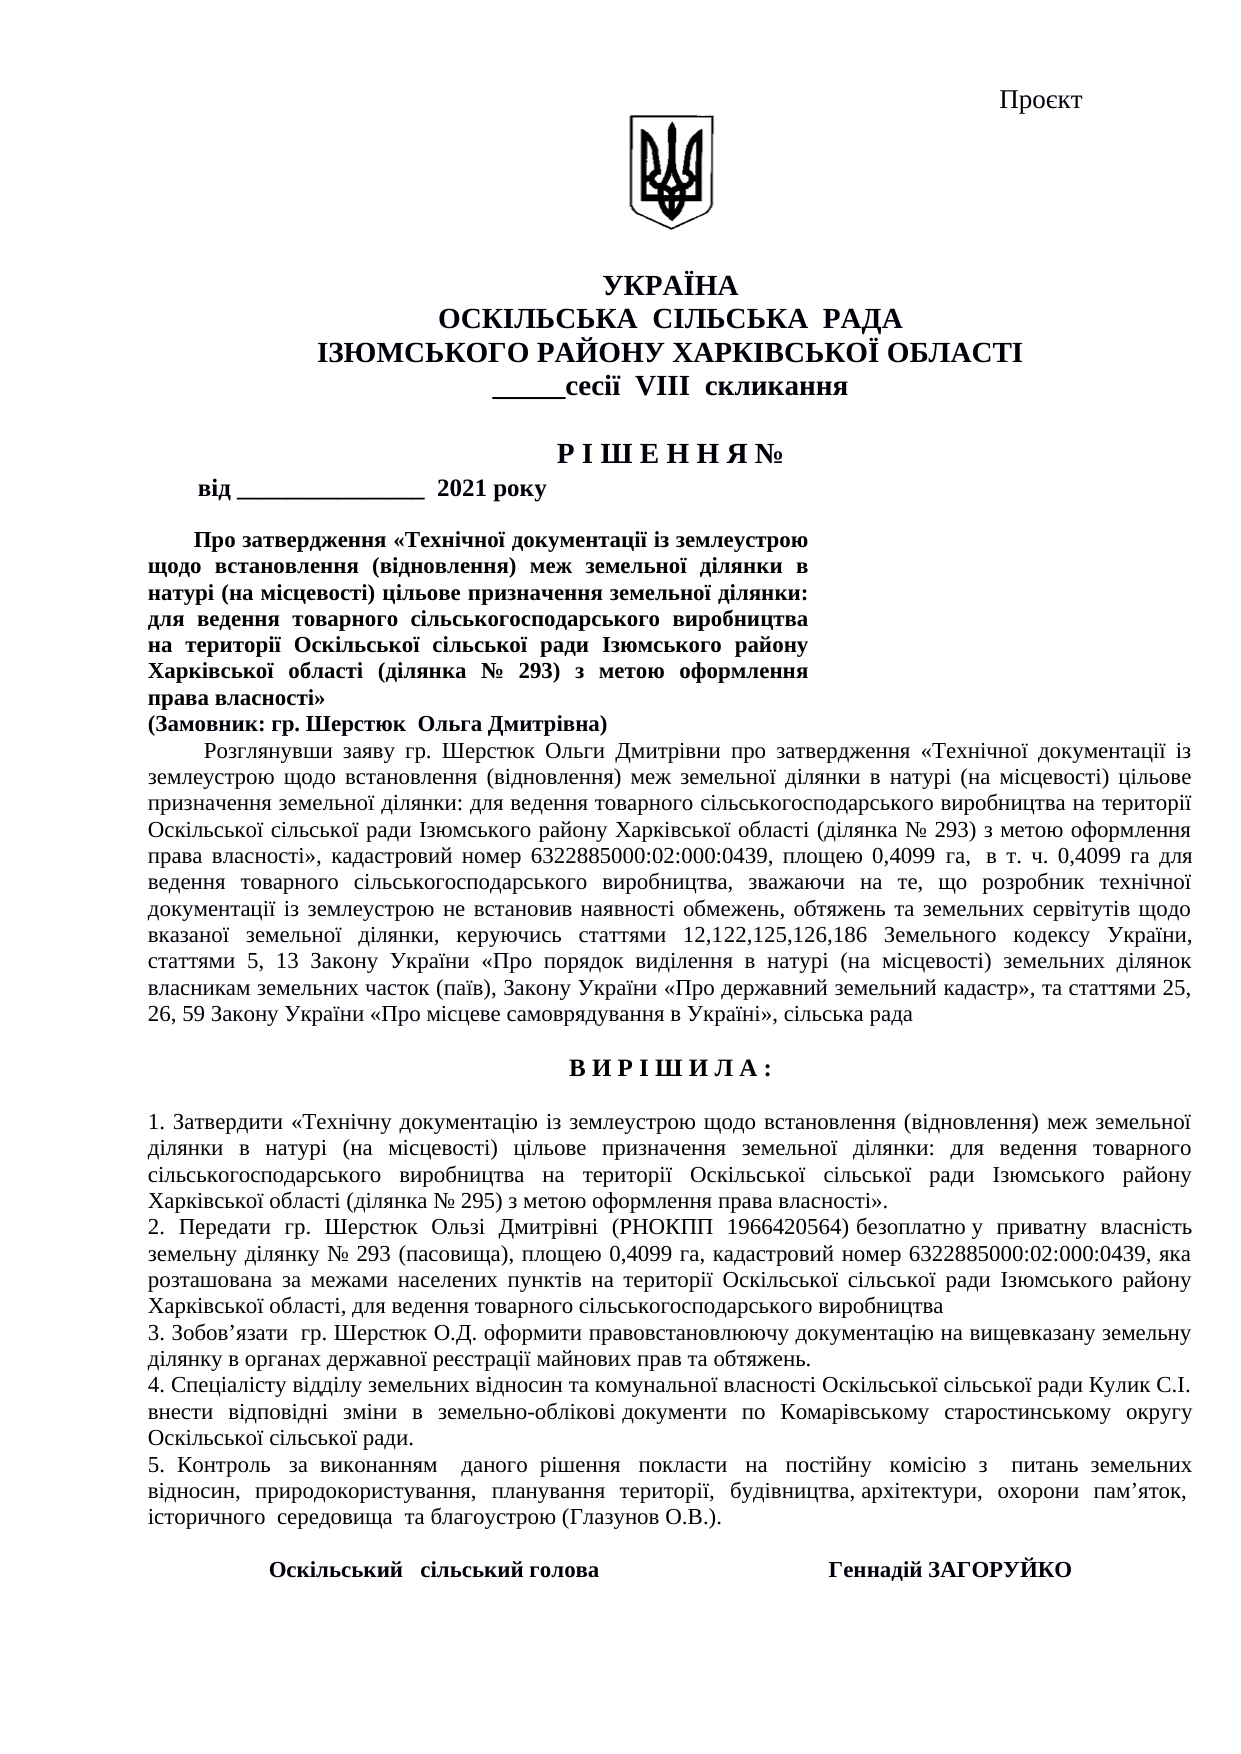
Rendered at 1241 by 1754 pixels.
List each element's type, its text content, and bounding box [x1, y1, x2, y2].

text 4. Спеціалісту відділу земельних відносин та комунальної власності Оскільської сільської ради Кулик С.І. внести відповідні зміни в земельно-облікові документи по Комарівському старостинському округу Оскільської сільської ради. [148, 1372, 1193, 1451]
text Про затвердження «Технічної документації із землеустрою щодо встановлення (відновлення) меж земельної ділянки в натурі (на місцевості) цільове призначення земельної ділянки: для ведення товарного сільськогосподарського виробництва на території Оскільської сільської ради Ізюмського району Харківської області (ділянка № 293) з метою оформлення права власності» [148, 526, 809, 710]
text 3. Зобов’язати гр. Шерстюк О.Д. оформити правовстановлюючу документацію на вищевказану земельну ділянку в органах державної реєстрації майнових прав та обтяжень. [148, 1319, 1193, 1372]
text _____сесії VIII скликання [148, 368, 1193, 402]
text УКРАЇНА [148, 268, 1193, 301]
text 5. Контроль за виконанням даного рішення покласти на постійну комісію з питань земельних відносин, природокористування, планування території, будівництва, архітектури, охорони пам’яток, історичного середовища та благоустрою (Глазунов О.В.). [148, 1451, 1193, 1530]
text 2. Передати гр. Шерстюк Ользі Дмитрівні (РНОКПП 1966420564) безоплатно у приватну власність земельну ділянку № 293 (пасовища), площею 0,4099 га, кадастровий номер 6322885000:02:000:0439, яка розташована за межами населених пунктів на території Оскільської сільської ради Ізюмського району Харківської області, для ведення товарного сільськогосподарського виробництва [148, 1213, 1193, 1319]
text 1. Затвердити «Технічну документацію із землеустрою щодо встановлення (відновлення) меж земельної ділянки в натурі (на місцевості) цільове призначення земельної ділянки: для ведення товарного сільськогосподарського виробництва на території Оскільської сільської ради Ізюмського району Харківської області (ділянка № 295) з метою оформлення права власності». [148, 1108, 1193, 1213]
text (Замовник: гр. Шерстюк Ольга Дмитрівна) [148, 710, 1193, 737]
text Розглянувши заяву гр. Шерстюк Ольги Дмитрівни про затвердження «Технічної документації із землеустрою щодо встановлення (відновлення) меж земельної ділянки в натурі (на місцевості) цільове призначення земельної ділянки: для ведення товарного сільськогосподарського виробництва на території Оскільської сільської ради Ізюмського району Харківської області (ділянка № 293) з метою оформлення права власності», кадастровий номер 6322885000:02:000:0439, площею 0,4099 га, в т. ч. 0,4099 га для ведення товарного сільськогосподарського виробництва, зважаючи на те, що розробник технічної документації із землеустрою не встановив наявності обмежень, обтяжень та земельних сервітутів щодо вказаної земельної ділянки, керуючись статтями 12,122,125,126,186 Земельного кодексу України, статтями 5, 13 Закону України «Про порядок виділення в натурі (на місцевості) земельних ділянок власникам земельних часток (паїв), Закону України «Про державний земельний кадастр», та статтями 25, 26, 59 Закону України «Про місцеве самоврядування в Україні», сільська рада [148, 737, 1193, 1027]
text ІЗЮМСЬКОГО РАЙОНУ ХАРКІВСЬКОЇ ОБЛАСТІ [148, 335, 1193, 368]
text Р І Ш Е Н Н Я № [148, 437, 1193, 470]
text ОСКІЛЬСЬКА СІЛЬСЬКА РАДА [148, 301, 1193, 335]
text Оскільський сільський голова Геннадій ЗАГОРУЙКО [148, 1556, 1193, 1582]
picture [592, 114, 759, 235]
text від _______________ 2021 року [198, 473, 1193, 502]
text В И Р І Ш И Л А : [148, 1053, 1193, 1082]
text Проєкт [148, 83, 1193, 114]
